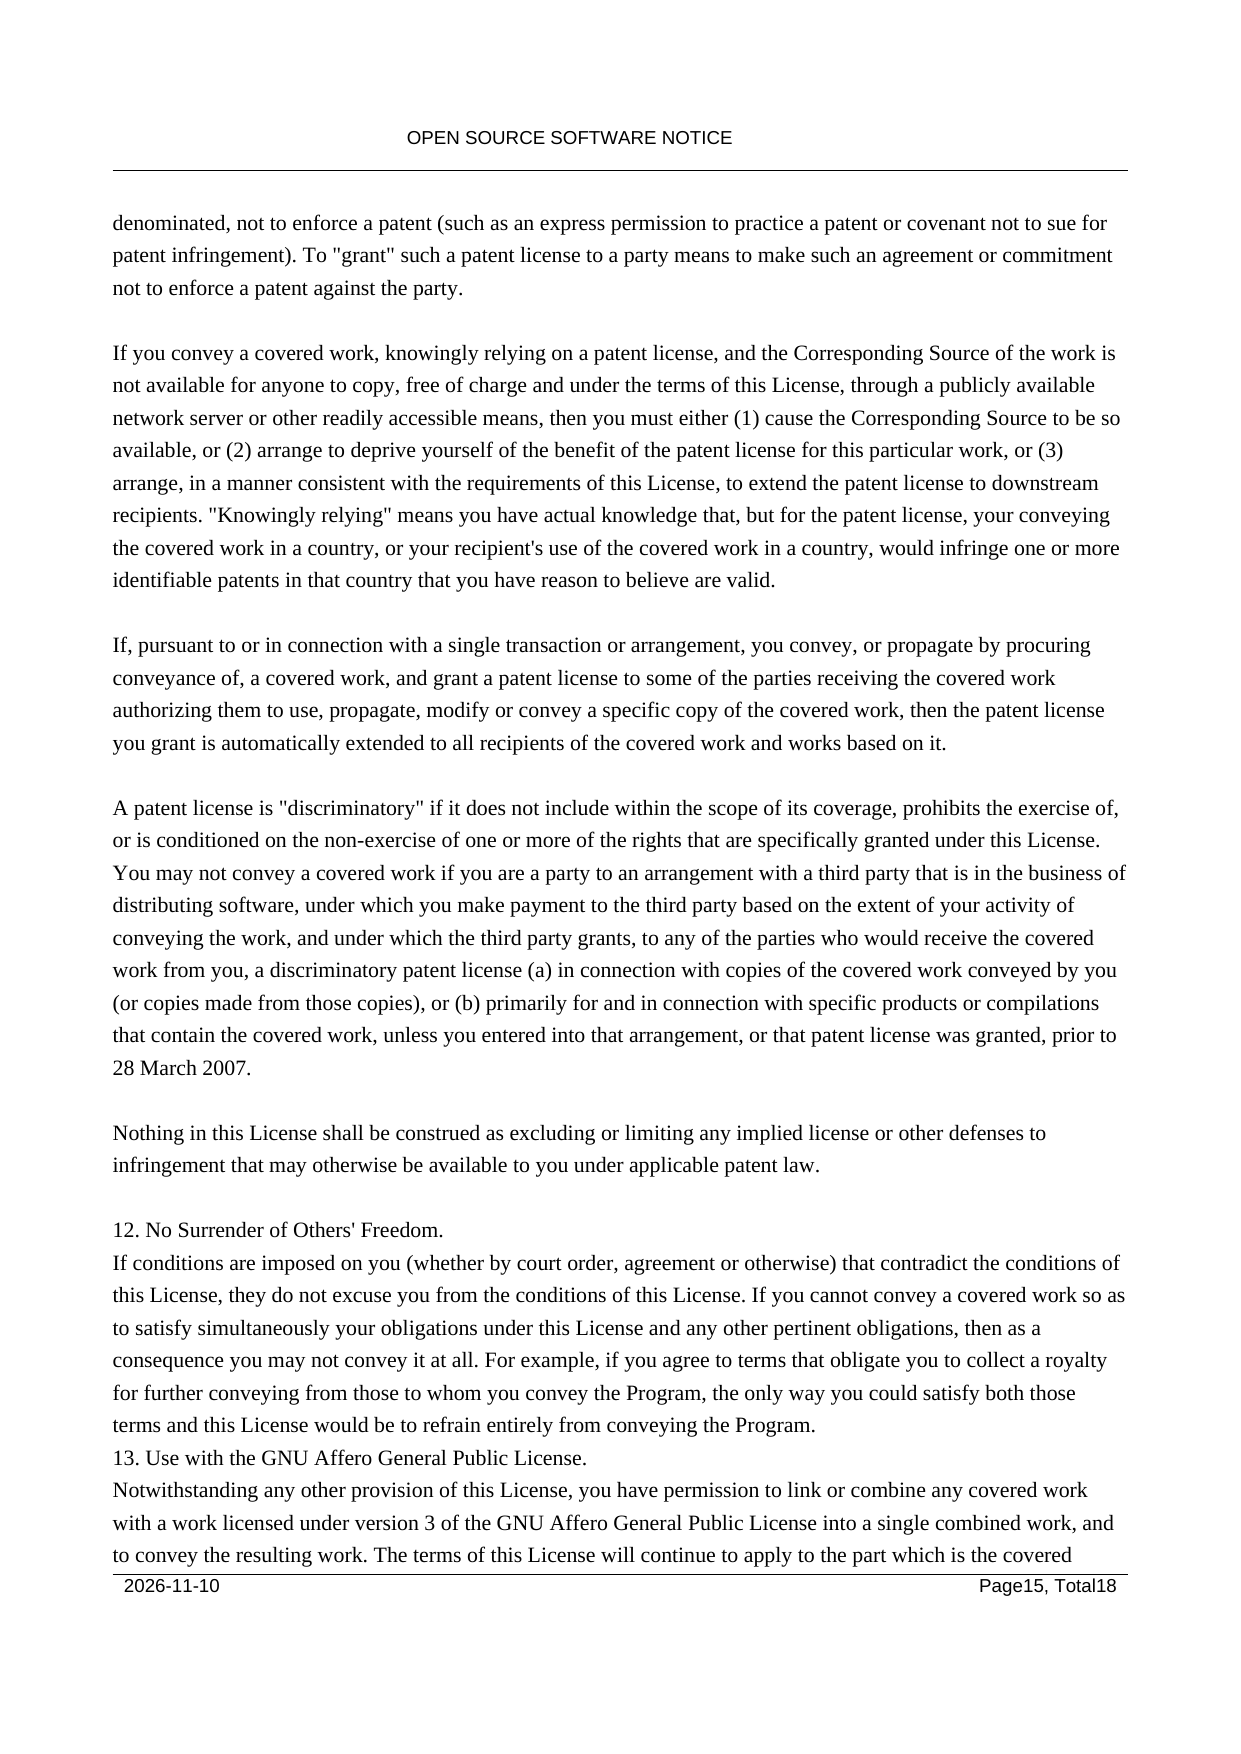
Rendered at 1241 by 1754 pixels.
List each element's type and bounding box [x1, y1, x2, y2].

text [112, 206, 1128, 1571]
